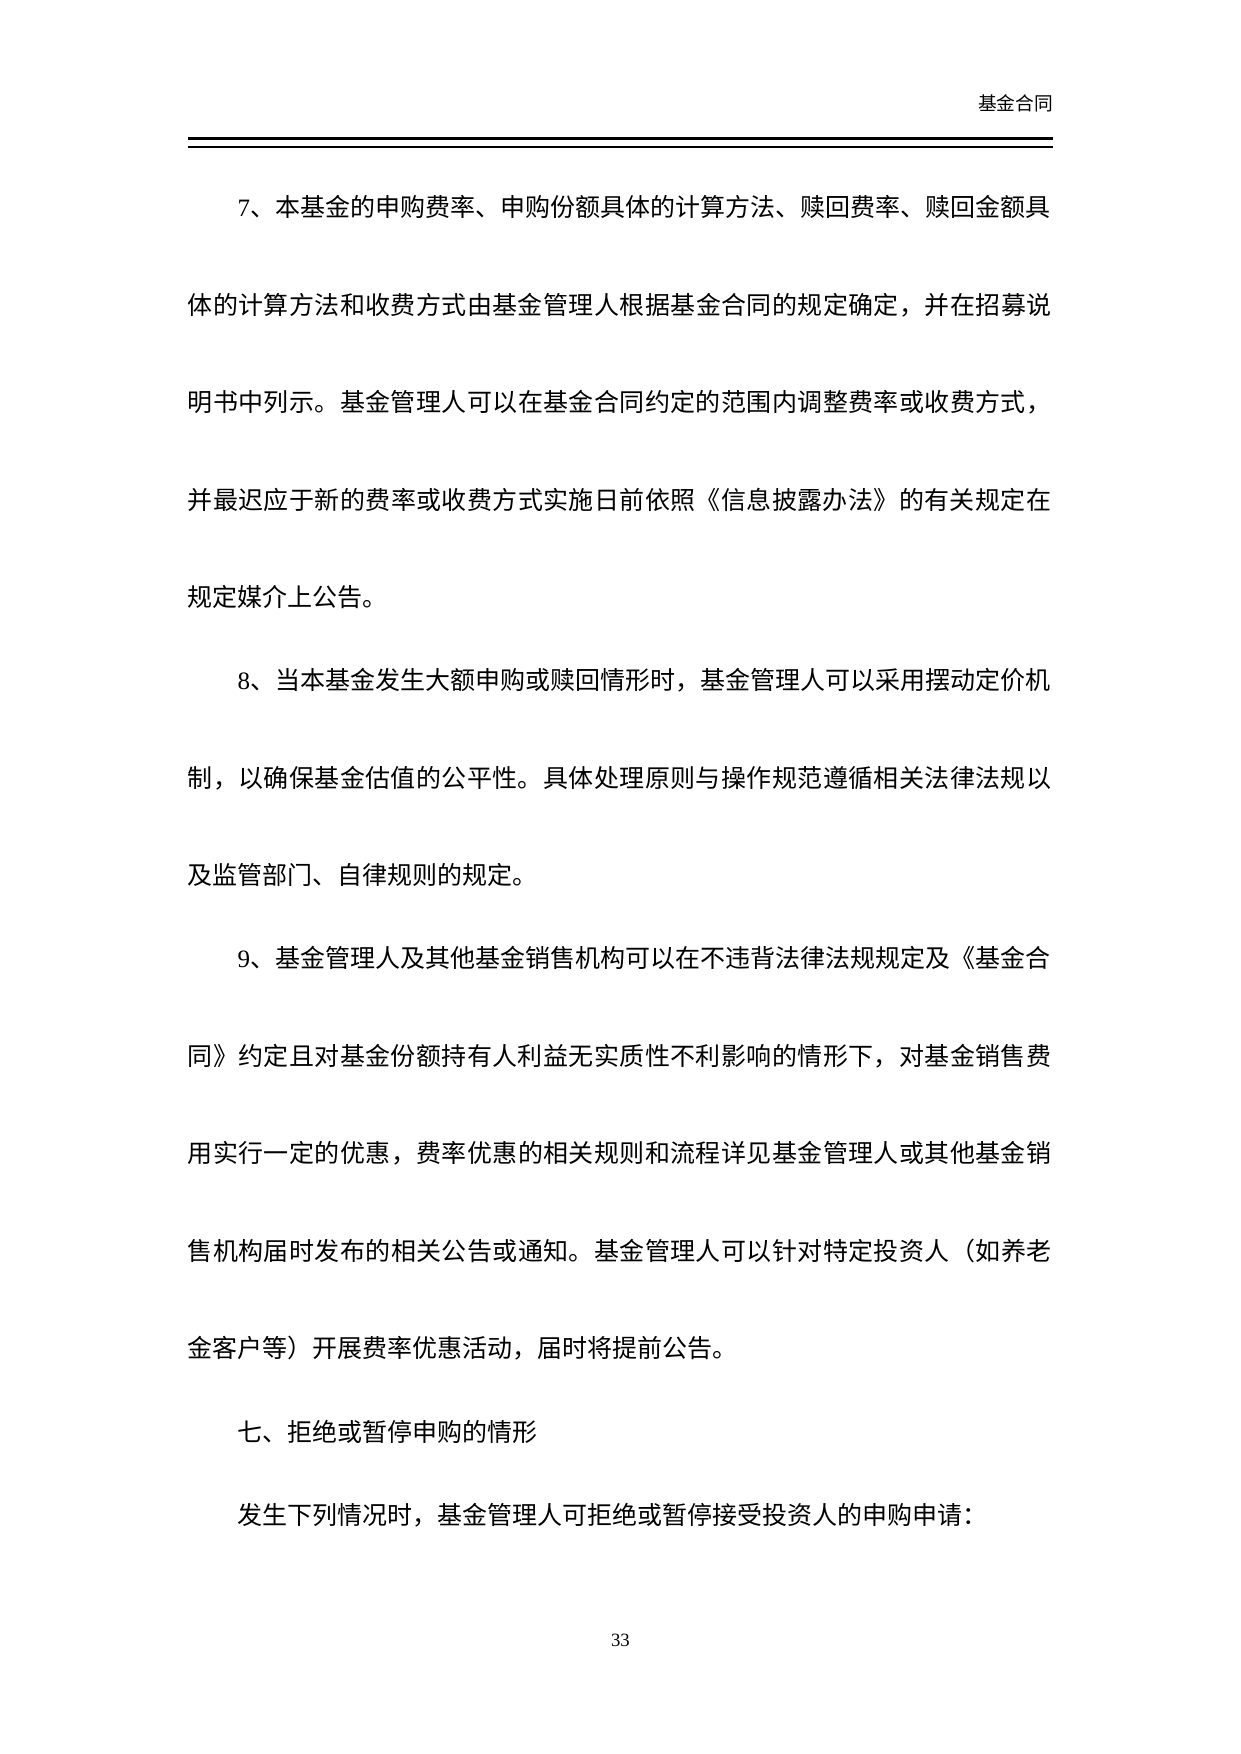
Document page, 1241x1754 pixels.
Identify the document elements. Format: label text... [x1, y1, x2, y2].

text 发生下列情况时，基金管理人可拒绝或暂停接受投资人的申购申请： [187, 1481, 1053, 1546]
text 七、拒绝或暂停申购的情形 [187, 1398, 1053, 1463]
text 9、基金管理人及其他基金销售机构可以在不违背法律法规规定及《基金合同》约定且对基金份额持有人利益无实质性不利影响的情形下，对基金销售费用实行一定的优惠，费率优惠的相关规则和流程详见基金管理人或其他基金销售机构届时发布的相关公告或通知。基金管理人可以针对特定投资人（如养老金客户等）开展费率优惠活动，届时将提前公告。 [187, 924, 1053, 1379]
text 7、本基金的申购费率、申购份额具体的计算方法、赎回费率、赎回金额具体的计算方法和收费方式由基金管理人根据基金合同的规定确定，并在招募说明书中列示。基金管理人可以在基金合同约定的范围内调整费率或收费方式，并最迟应于新的费率或收费方式实施日前依照《信息披露办法》的有关规定在规定媒介上公告。 [187, 173, 1053, 628]
text 8、当本基金发生大额申购或赎回情形时，基金管理人可以采用摆动定价机制，以确保基金估值的公平性。具体处理原则与操作规范遵循相关法律法规以及监管部门、自律规则的规定。 [187, 646, 1053, 906]
